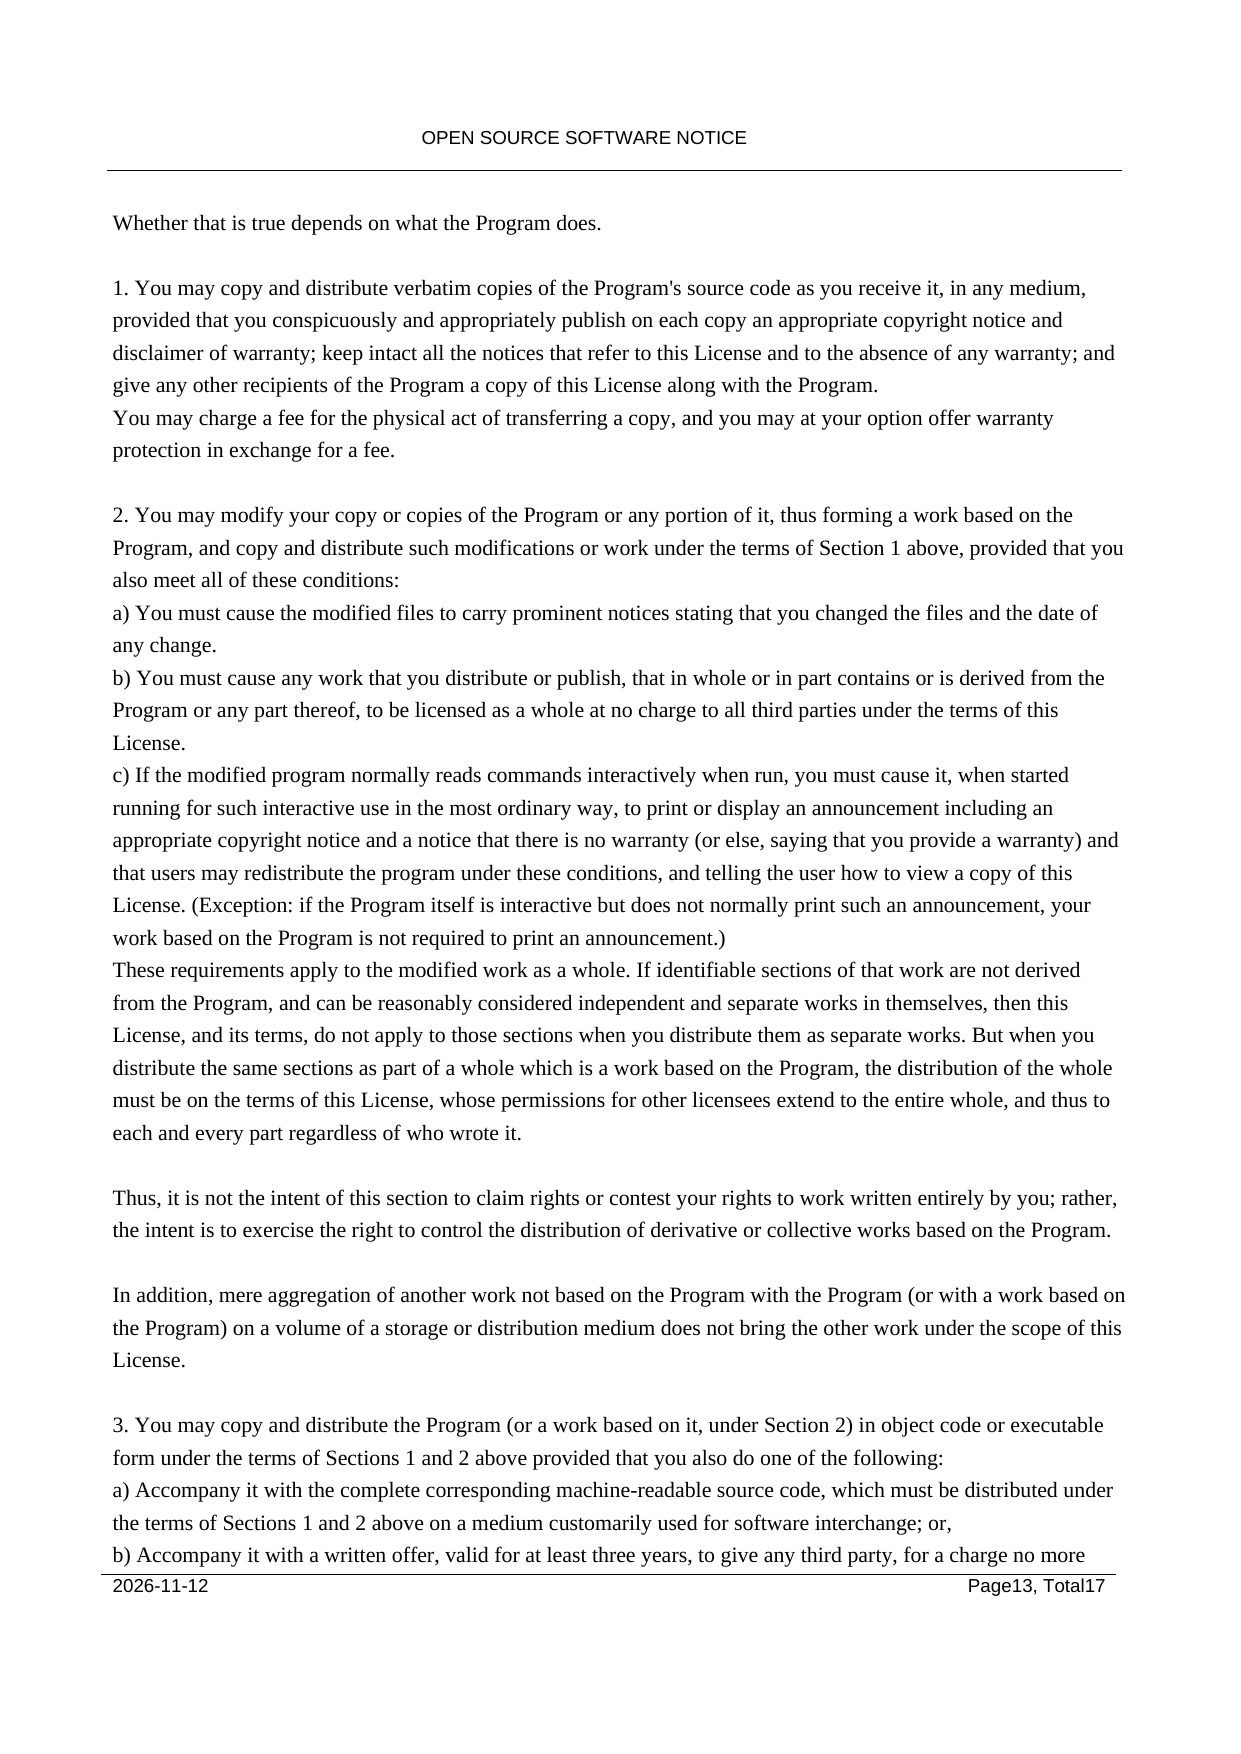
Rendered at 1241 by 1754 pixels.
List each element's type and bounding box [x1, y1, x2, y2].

text [112, 206, 1128, 1571]
